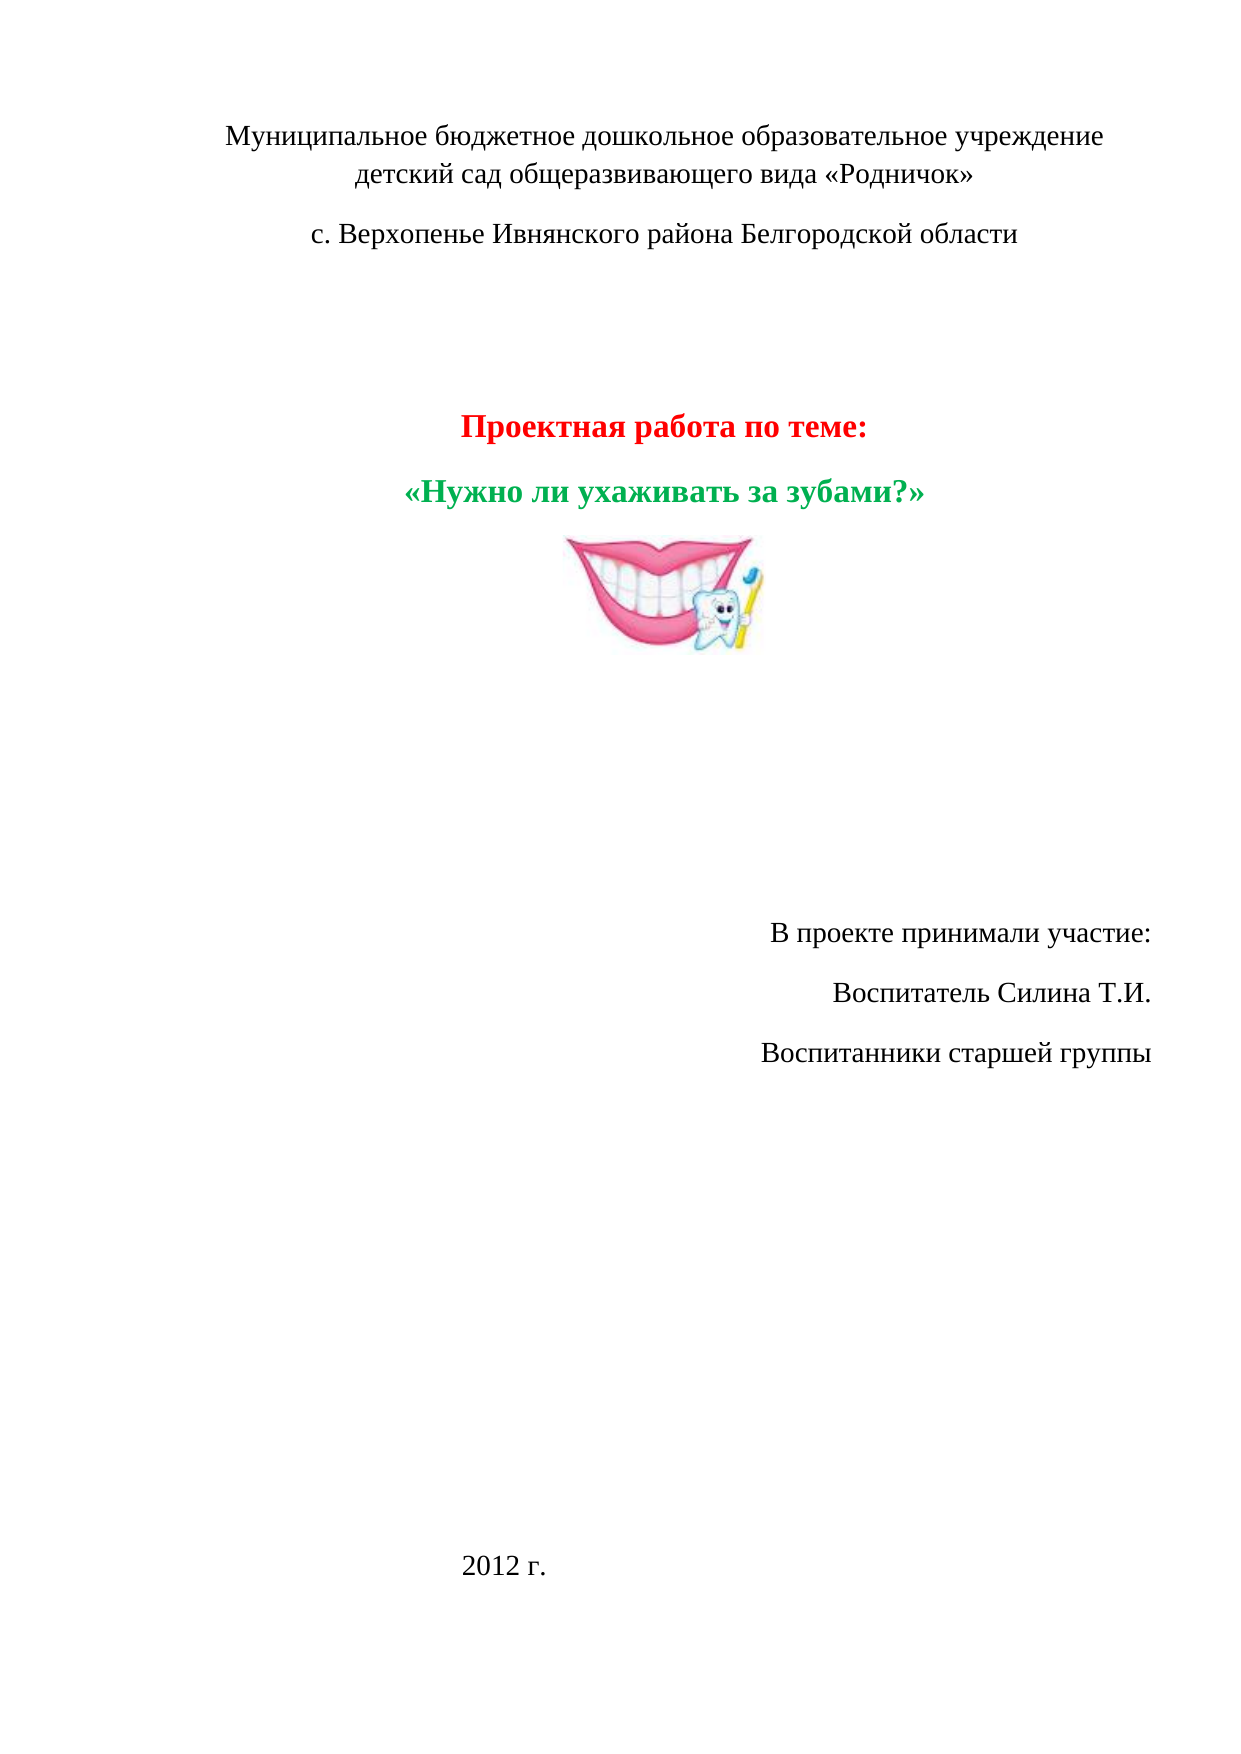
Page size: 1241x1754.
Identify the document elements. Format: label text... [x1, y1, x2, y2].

picture [562, 535, 767, 655]
text В проекте принимали участие: [177, 915, 1152, 949]
text Муниципальное бюджетное дошкольное образовательное учреждение детский сад общеразвивающего вида «Родничок» [177, 118, 1152, 190]
text с. Верхопенье Ивнянского района Белгородской области [177, 216, 1152, 249]
text Проектная работа по теме: [177, 406, 1152, 444]
text Воспитатель Силина Т.И. [177, 975, 1152, 1009]
text Воспитанники старшей группы [177, 1035, 1152, 1068]
text «Нужно ли ухаживать за зубами?» [177, 471, 1152, 509]
text 2012 г. [177, 1548, 1152, 1582]
